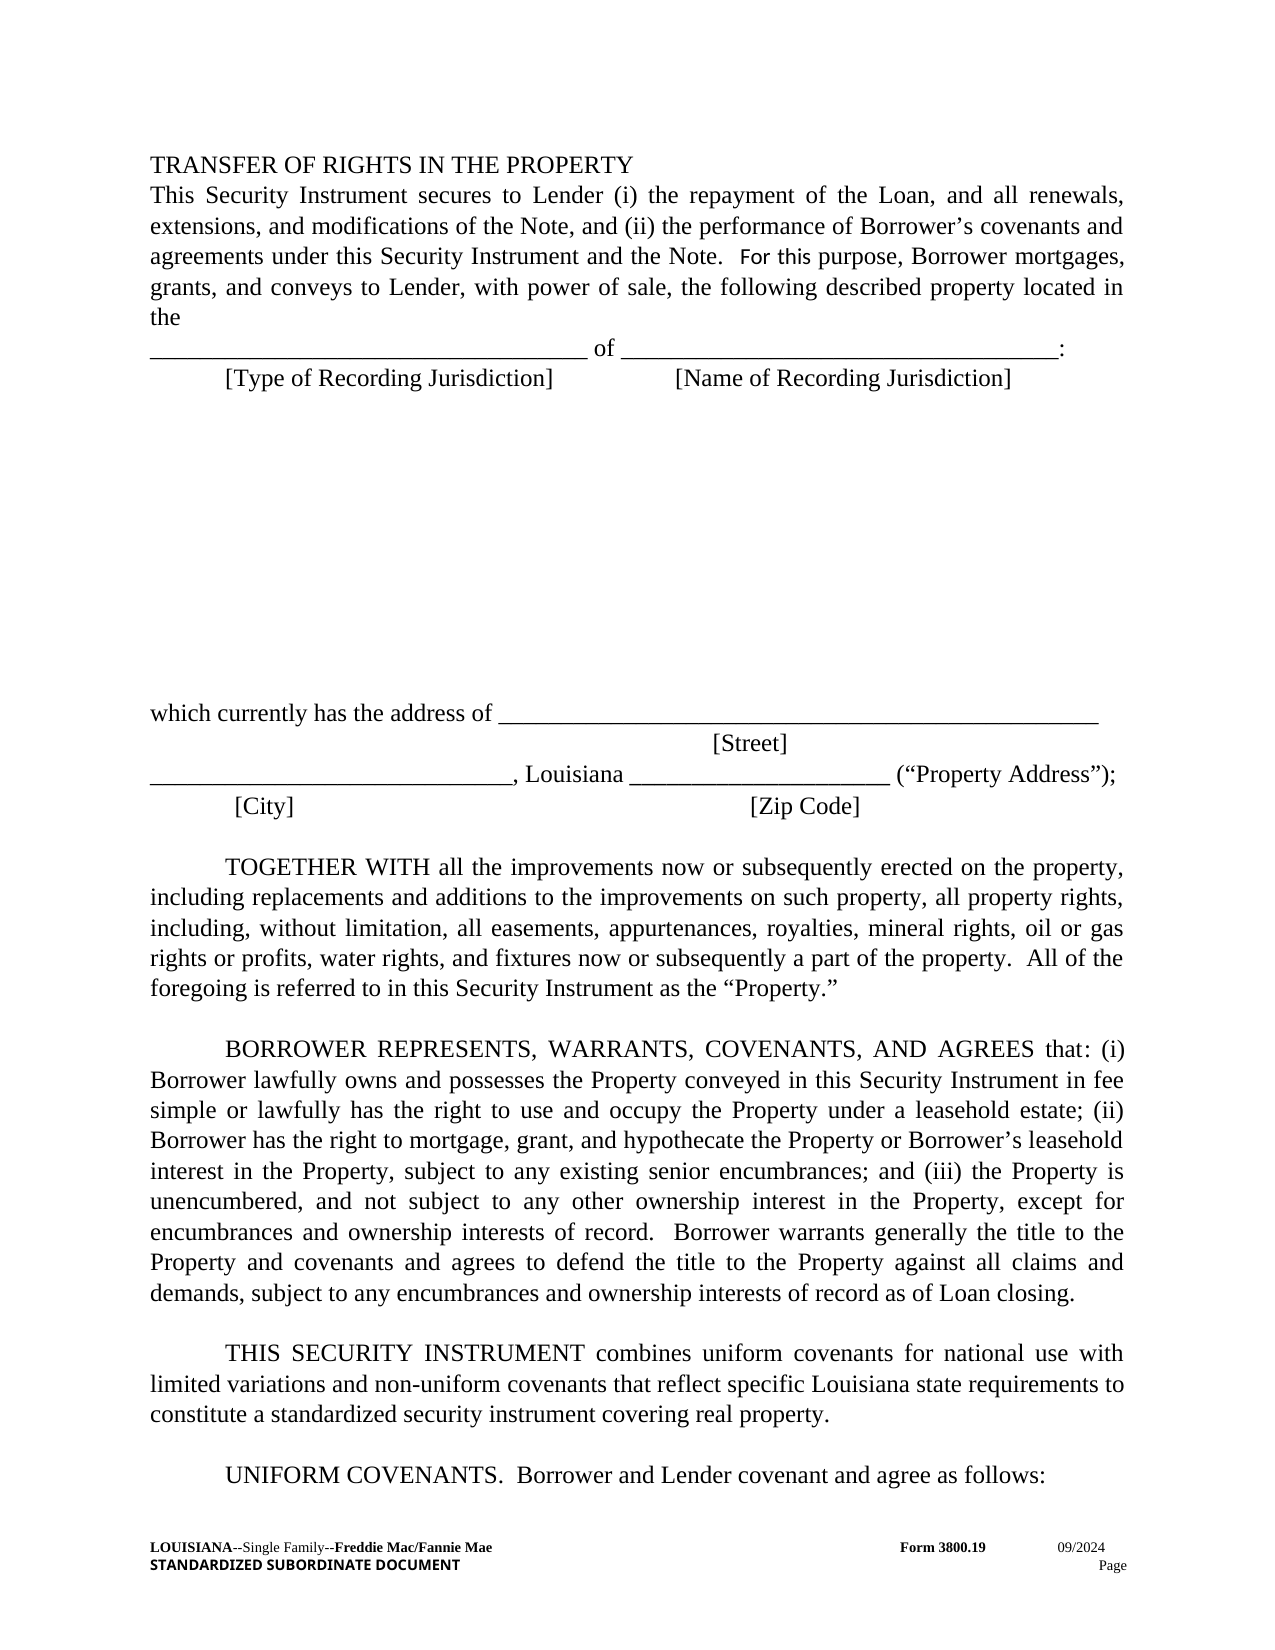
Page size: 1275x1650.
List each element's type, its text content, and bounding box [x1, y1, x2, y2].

text which currently has the address of ________________________________________________ [150, 698, 1125, 727]
text TOGETHER WITH all the improvements now or subsequently erected on the property, including replacements and additions to the improvements on such property, all property rights, including, without limitation, all easements, appurtenances, royalties, mineral rights, oil or gas rights or profits, water rights, and fixtures now or subsequently a part of the property. All of the foregoing is referred to in this Security Instrument as the “Property.” [150, 852, 1125, 1002]
text BORROWER REPRESENTS, WARRANTS, COVENANTS, AND AGREES that: (i) Borrower lawfully owns and possesses the Property conveyed in this Security Instrument in fee simple or lawfully has the right to use and occupy the Property under a leasehold estate; (ii) Borrower has the right to mortgage, grant, and hypothecate the Property or Borrower’s leasehold interest in the Property, subject to any existing senior encumbrances; and (iii) the Property is unencumbered, and not subject to any other ownership interest in the Property, except for encumbrances and ownership interests of record. Borrower warrants generally the title to the Property and covenants and agrees to defend the title to the Property against all claims and demands, subject to any encumbrances and ownership interests of record as of Loan closing. [150, 1034, 1125, 1306]
text [City] [Zip Code] [150, 791, 1125, 820]
text This Security Instrument secures to Lender (i) the repayment of the Loan, and all renewals, extensions, and modifications of the Note, and (ii) the performance of Borrower’s covenants and agreements under this Security Instrument and the Note. For this purpose, Borrower mortgages, grants, and conveys to Lender, with power of sale, the following described property located in the [150, 180, 1125, 331]
text [Type of Recording Jurisdiction] [Name of Recording Jurisdiction] [150, 363, 1125, 392]
text [Street] [525, 728, 1125, 757]
text THIS SECURITY INSTRUMENT combines uniform covenants for national use with limited variations and non-uniform covenants that reflect specific Louisiana state requirements to constitute a standardized security instrument covering real property. [150, 1338, 1125, 1428]
text _____________________________, Louisiana _____________________ (“Property Address”); [150, 759, 1125, 789]
text ___________________________________ of ___________________________________: [150, 333, 1125, 362]
text UNIFORM COVENANTS. Borrower and Lender covenant and agree as follows: [150, 1460, 1125, 1489]
text TRANSFER OF RIGHTS IN THE PROPERTY [150, 150, 1125, 179]
